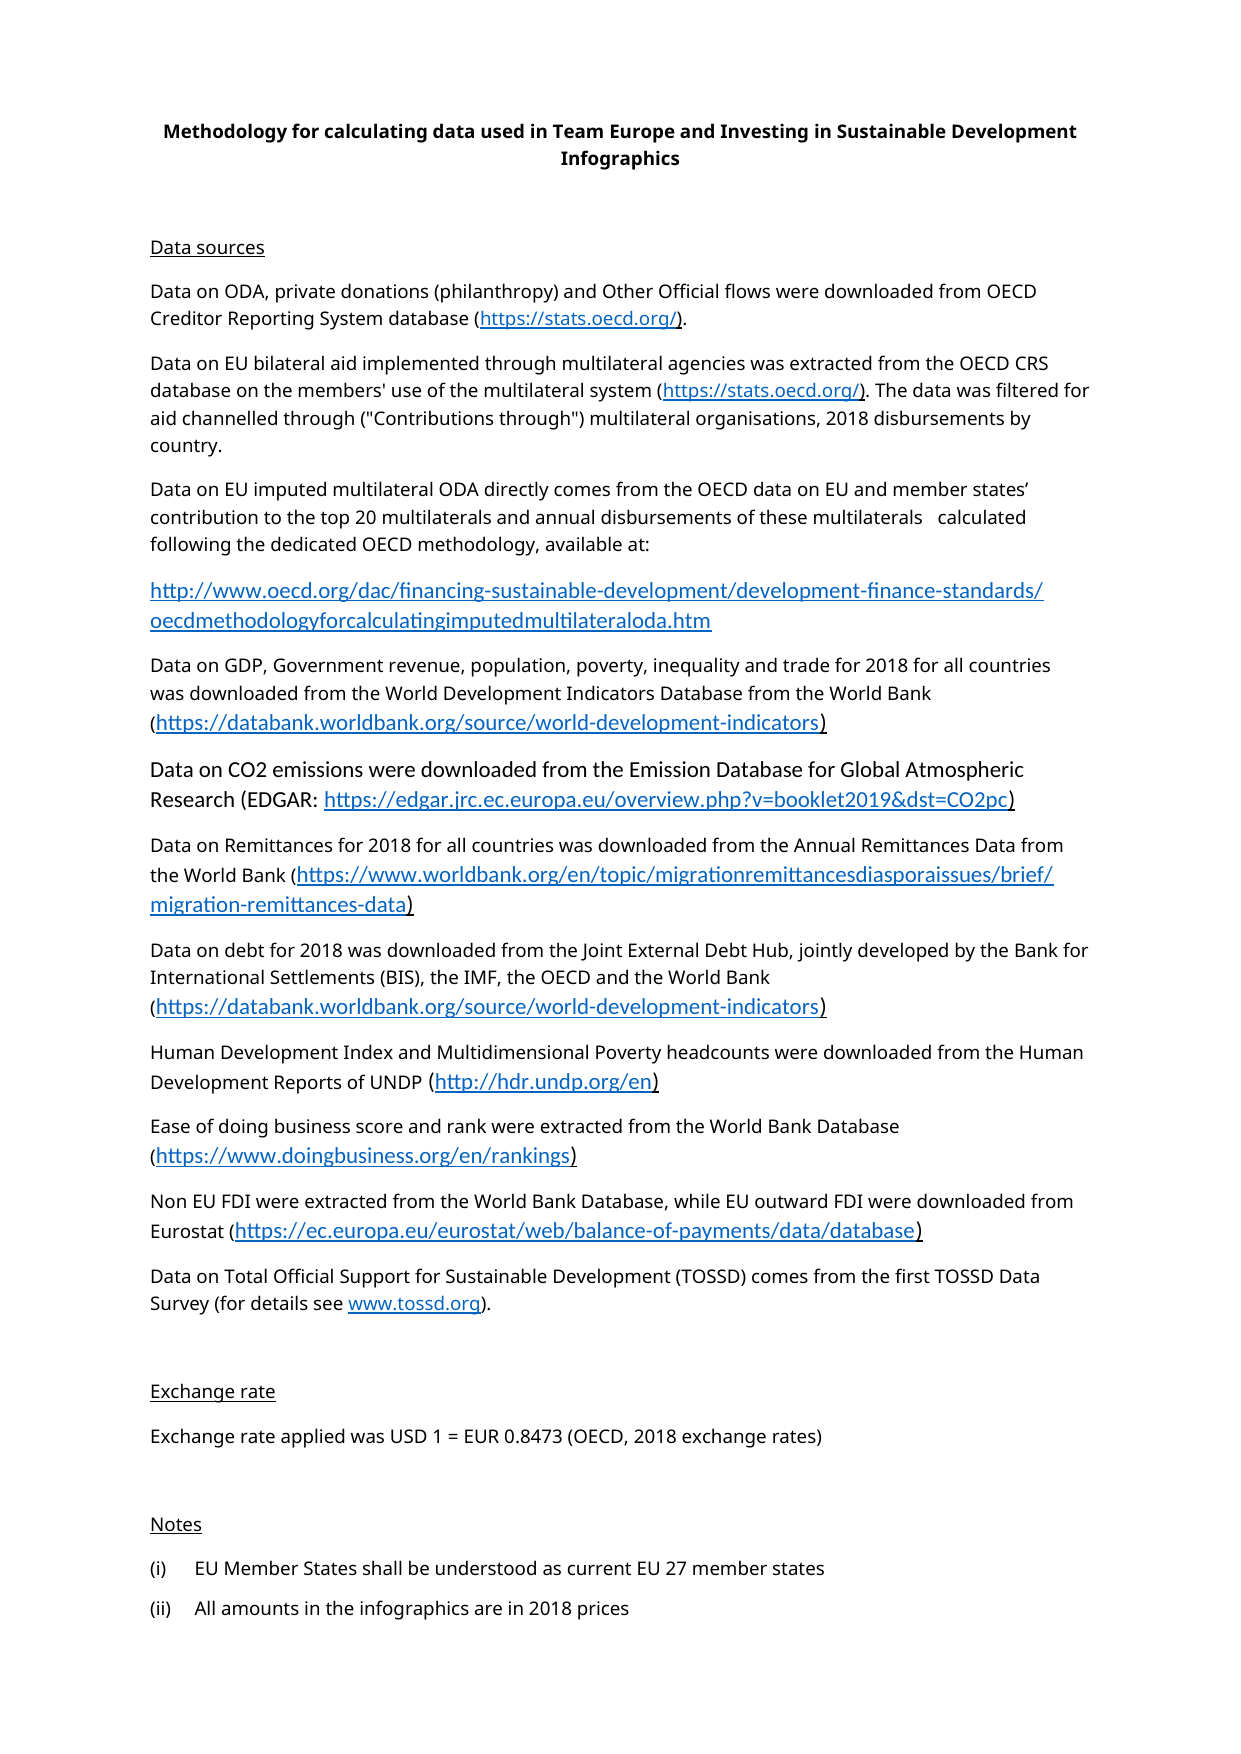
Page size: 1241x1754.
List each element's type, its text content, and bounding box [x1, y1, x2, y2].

text Human Development Index and Multidimensional Poverty headcounts were downloaded from the Human Development Reports of UNDP (http://hdr.undp.org/en) [150, 1039, 1090, 1095]
text Data on Total Official Support for Sustainable Development (TOSSD) comes from the first TOSSD Data Survey (for details see www.tossd.org). [150, 1263, 1090, 1316]
text Notes [150, 1511, 1090, 1537]
text Non EU FDI were extracted from the World Bank Database, while EU outward FDI were downloaded from Eurostat (https://ec.europa.eu/eurostat/web/balance-of-payments/data/database) [150, 1188, 1090, 1244]
text Exchange rate [150, 1379, 1090, 1404]
text Data on EU imputed multilateral ODA directly comes from the OECD data on EU and member states’ contribution to the top 20 multilaterals and annual disbursements of these multilaterals calculated following the dedicated OECD methodology, available at: [150, 477, 1090, 557]
list All amounts in the infographics are in 2018 prices [150, 1596, 1090, 1621]
text Data on ODA, private donations (philanthropy) and Other Official flows were downloaded from OECD Creditor Reporting System database (https://stats.oecd.org/). [150, 278, 1090, 331]
text Data on GDP, Government revenue, population, poverty, inequality and trade for 2018 for all countries was downloaded from the World Development Indicators Database from the World Bank (https://databank.worldbank.org/source/world-development-indicators) [150, 653, 1090, 736]
text Exchange rate applied was USD 1 = EUR 0.8473 (OECD, 2018 exchange rates) [150, 1423, 1090, 1448]
text Data on EU bilateral aid implemented through multilateral agencies was extracted from the OECD CRS database on the members' use of the multilateral system (https://stats.oecd.org/). The data was filtered for aid channelled through ("Contributions through") multilateral organisations, 2018 disbursements by country. [150, 350, 1090, 458]
text Methodology for calculating data used in Team Europe and Investing in Sustainable Development Infographics [150, 118, 1090, 171]
list EU Member States shall be understood as current EU 27 member states [150, 1556, 1090, 1581]
text Ease of doing business score and rank were extracted from the World Bank Database (https://www.doingbusiness.org/en/rankings) [150, 1114, 1090, 1169]
text Data on Remittances for 2018 for all countries was downloaded from the Annual Remittances Data from the World Bank (https://www.worldbank.org/en/topic/migrationremittancesdiasporaissues/brief/migration-remittances-data) [150, 832, 1090, 918]
text Data on CO2 emissions were downloaded from the Emission Database for Global Atmospheric Research (EDGAR: https://edgar.jrc.ec.europa.eu/overview.php?v=booklet2019&dst=CO2pc) [150, 755, 1090, 813]
text http://www.oecd.org/dac/financing-sustainable-development/development-finance-standards/oecdmethodologyforcalculatingimputedmultilateraloda.htm [150, 576, 1090, 634]
text Data sources [150, 234, 1090, 259]
text Data on debt for 2018 was downloaded from the Joint External Debt Hub, jointly developed by the Bank for International Settlements (BIS), the IMF, the OECD and the World Bank (https://databank.worldbank.org/source/world-development-indicators) [150, 937, 1090, 1020]
